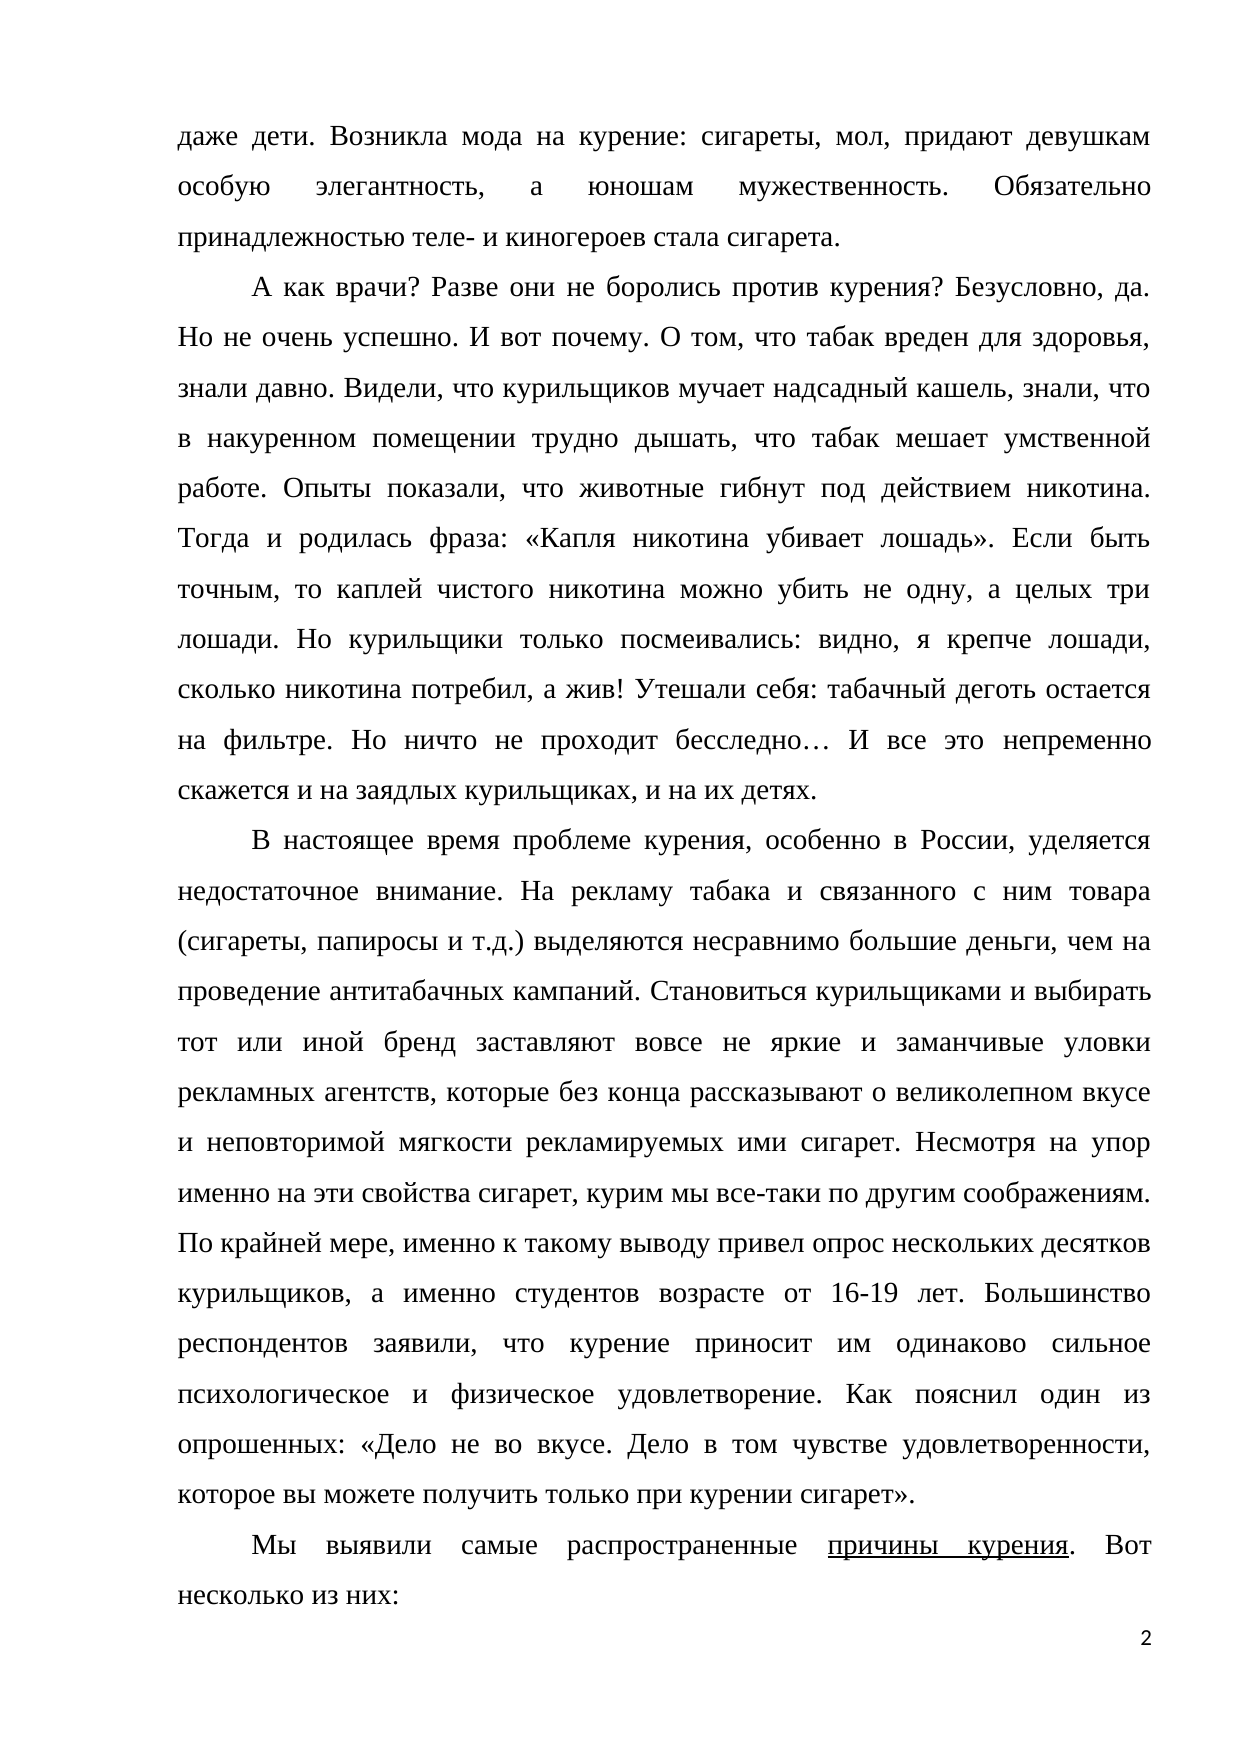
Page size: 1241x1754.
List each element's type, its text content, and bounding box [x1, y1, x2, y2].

text В настоящее время проблеме курения, особенно в России, уделяется недостаточное внимание. На рекламу табака и связанного с ним товара (сигареты, папиросы и т.д.) выделяются несравнимо большие деньги, чем на проведение антитабачных кампаний. Становиться курильщиками и выбирать тот или иной бренд заставляют вовсе не яркие и заманчивые уловки рекламных агентств, которые без конца рассказывают о великолепном вкусе и неповторимой мягкости рекламируемых ими сигарет. Несмотря на упор именно на эти свойства сигарет, курим мы все-таки по другим соображениям. По крайней мере, именно к такому выводу привел опрос нескольких десятков курильщиков, а именно студентов возрасте от 16-19 лет. Большинство респондентов заявили, что курение приносит им одинаково сильное психологическое и физическое удовлетворение. Как пояснил один из опрошенных: «Дело не во вкусе. Дело в том чувстве удовлетворенности, которое вы можете получить только при курении сигарет». [177, 822, 1152, 1510]
text А как врачи? Разве они не боролись против курения? Безусловно, да. Но не очень успешно. И вот почему. О том, что табак вреден для здоровья, знали давно. Видели, что курильщиков мучает надсадный кашель, знали, что в накуренном помещении трудно дышать, что табак мешает умственной работе. Опыты показали, что животные гибнут под действием никотина. Тогда и родилась фраза: «Капля никотина убивает лошадь». Если быть точным, то каплей чистого никотина можно убить не одну, а целых три лошади. Но курильщики только посмеивались: видно, я крепче лошади, сколько никотина потребил, а жив! Утешали себя: табачный деготь остается на фильтре. Но ничто не проходит бесследно… И все это непременно скажется и на заядлых курильщиках, и на их детях. [177, 269, 1152, 806]
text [177, 118, 1152, 252]
text Мы выявили самые распространенные причины курения. Вот несколько из них: [177, 1527, 1152, 1611]
